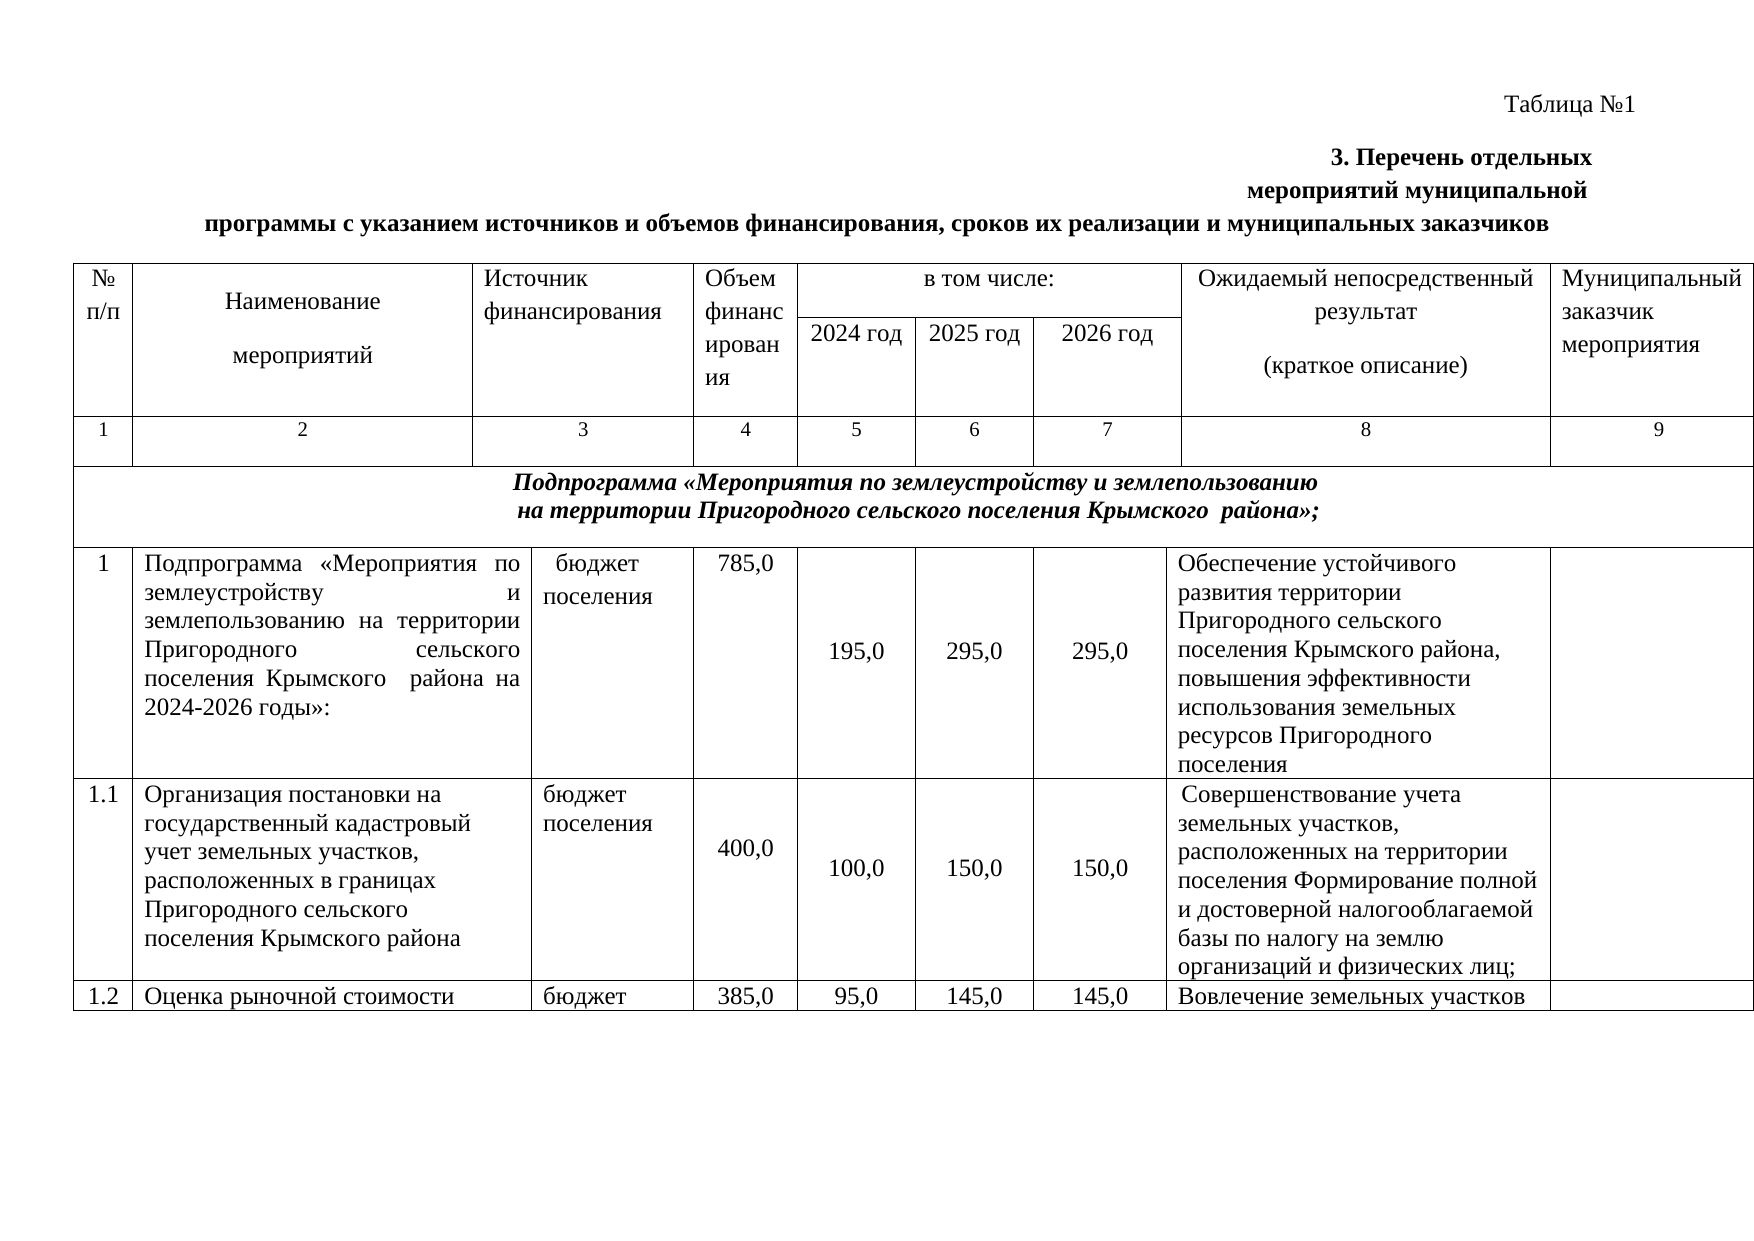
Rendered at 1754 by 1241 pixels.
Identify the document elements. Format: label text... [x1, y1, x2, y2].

table_cell 6 [916, 417, 1033, 466]
table_cell 7 [1034, 417, 1181, 466]
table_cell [133, 981, 531, 1010]
table_cell 400,0 [694, 779, 797, 980]
table_header Источник финансирования [473, 264, 693, 416]
table_cell 1 [74, 548, 132, 778]
table_cell Подпрограмма «Мероприятия по землеустройству и землепользованию на территории Пригородного сельского поселения Крымского района на 2024-2026 годы»: [133, 548, 531, 778]
table_header в том числе: [798, 264, 1181, 317]
table_cell 3 [473, 417, 693, 466]
table_cell 100,0 [798, 779, 915, 980]
table_cell Организация постановки на государственный кадастровый учет земельных участков, расположенных в границах Пригородного сельского поселения Крымского района [133, 779, 531, 980]
table_cell 1.2 [74, 981, 132, 1010]
table_cell 9 [1551, 417, 1753, 466]
table_cell 2025 год [916, 318, 1033, 416]
table_cell 150,0 [916, 779, 1033, 980]
table_cell 4 [694, 417, 797, 466]
table_cell 95,0 [798, 981, 915, 1010]
table_cell 5 [798, 417, 915, 466]
table_cell 195,0 [798, 548, 915, 778]
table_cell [1167, 981, 1550, 1010]
table_cell 785,0 [694, 548, 797, 778]
table_cell 145,0 [916, 981, 1033, 1010]
table_header Наименование мероприятий [133, 264, 472, 416]
table_cell [1551, 548, 1753, 778]
table_cell 2 [133, 417, 472, 466]
table_header Муниципальный заказчик мероприятия [1551, 264, 1753, 416]
table_cell бюджет поселения [532, 779, 693, 980]
table_cell Обеспечение устойчивого развития территории Пригородного сельского поселения Крымского района, повышения эффективности использования земельных ресурсов Пригородного поселения [1167, 548, 1550, 778]
table_cell 385,0 [694, 981, 797, 1010]
table_cell 2026 год [1034, 318, 1181, 416]
table_cell Совершенствование учета земельных участков, расположенных на территории поселения Формирование полной и достоверной налогооблагаемой базы по налогу на землю организаций и физических лиц; [1167, 779, 1550, 980]
table_header № п/п [74, 264, 132, 416]
table_cell 295,0 [1034, 548, 1166, 778]
table_header Объем финансирования [694, 264, 797, 416]
table_cell 295,0 [916, 548, 1033, 778]
text 3. Перечень отдельных мероприятий муниципальной программы с указанием источников и объемов финансирования, сроков их реализации и муниципальных заказчиков [118, 142, 1636, 237]
table_cell 8 [1182, 417, 1550, 466]
table_header Ожидаемый непосредственный результат (краткое описание) [1182, 264, 1550, 416]
table_cell [1551, 779, 1753, 980]
table_cell 1.1 [74, 779, 132, 980]
table_cell [1551, 981, 1753, 1010]
table_cell 150,0 [1034, 779, 1166, 980]
table_cell Подпрограмма «Мероприятия по землеустройству и землепользованию на территории Пригородного сельского поселения Крымского района»; [74, 467, 1753, 547]
table_cell 1 [74, 417, 132, 466]
table_cell 145,0 [1034, 981, 1166, 1010]
table_cell бюджет поселения [532, 981, 693, 1010]
table_cell 2024 год [798, 318, 915, 416]
table_cell бюджет поселения [532, 548, 693, 778]
text Таблица №1 [118, 89, 1636, 117]
